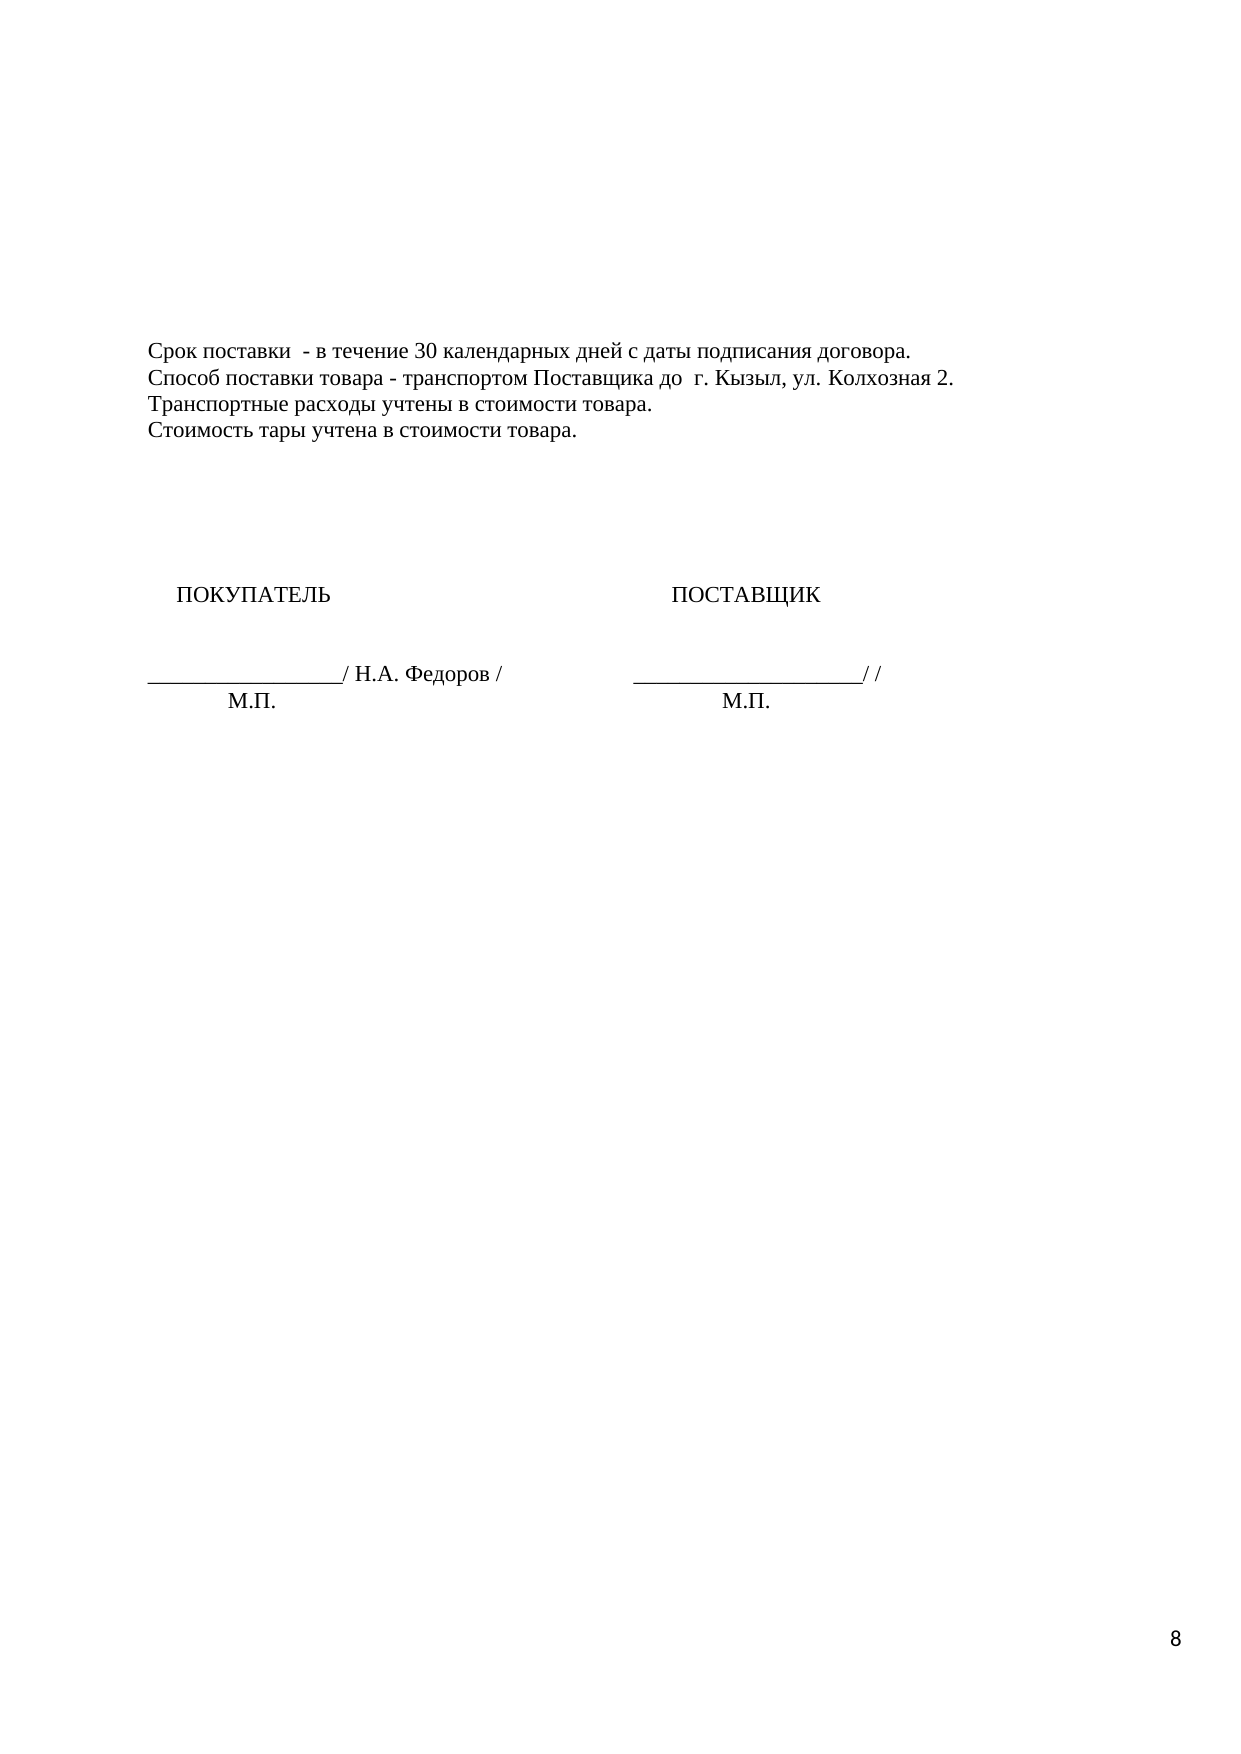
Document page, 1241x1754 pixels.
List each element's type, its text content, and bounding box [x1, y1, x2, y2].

text ПОКУПАТЕЛЬ ПОСТАВЩИК [148, 581, 1181, 608]
text Способ поставки товара - транспортом Поставщика до г. Кызыл, ул. Колхозная 2. [148, 364, 1181, 390]
text Стоимость тары учтена в стоимости товара. [148, 416, 1181, 443]
text _________________/ Н.А. Федоров / ____________________/ / [148, 660, 1181, 687]
text Срок поставки - в течение 30 календарных дней с даты подписания договора. [148, 337, 1181, 364]
text Транспортные расходы учтены в стоимости товара. [148, 390, 1181, 416]
text М.П. М.П. [148, 687, 1181, 713]
